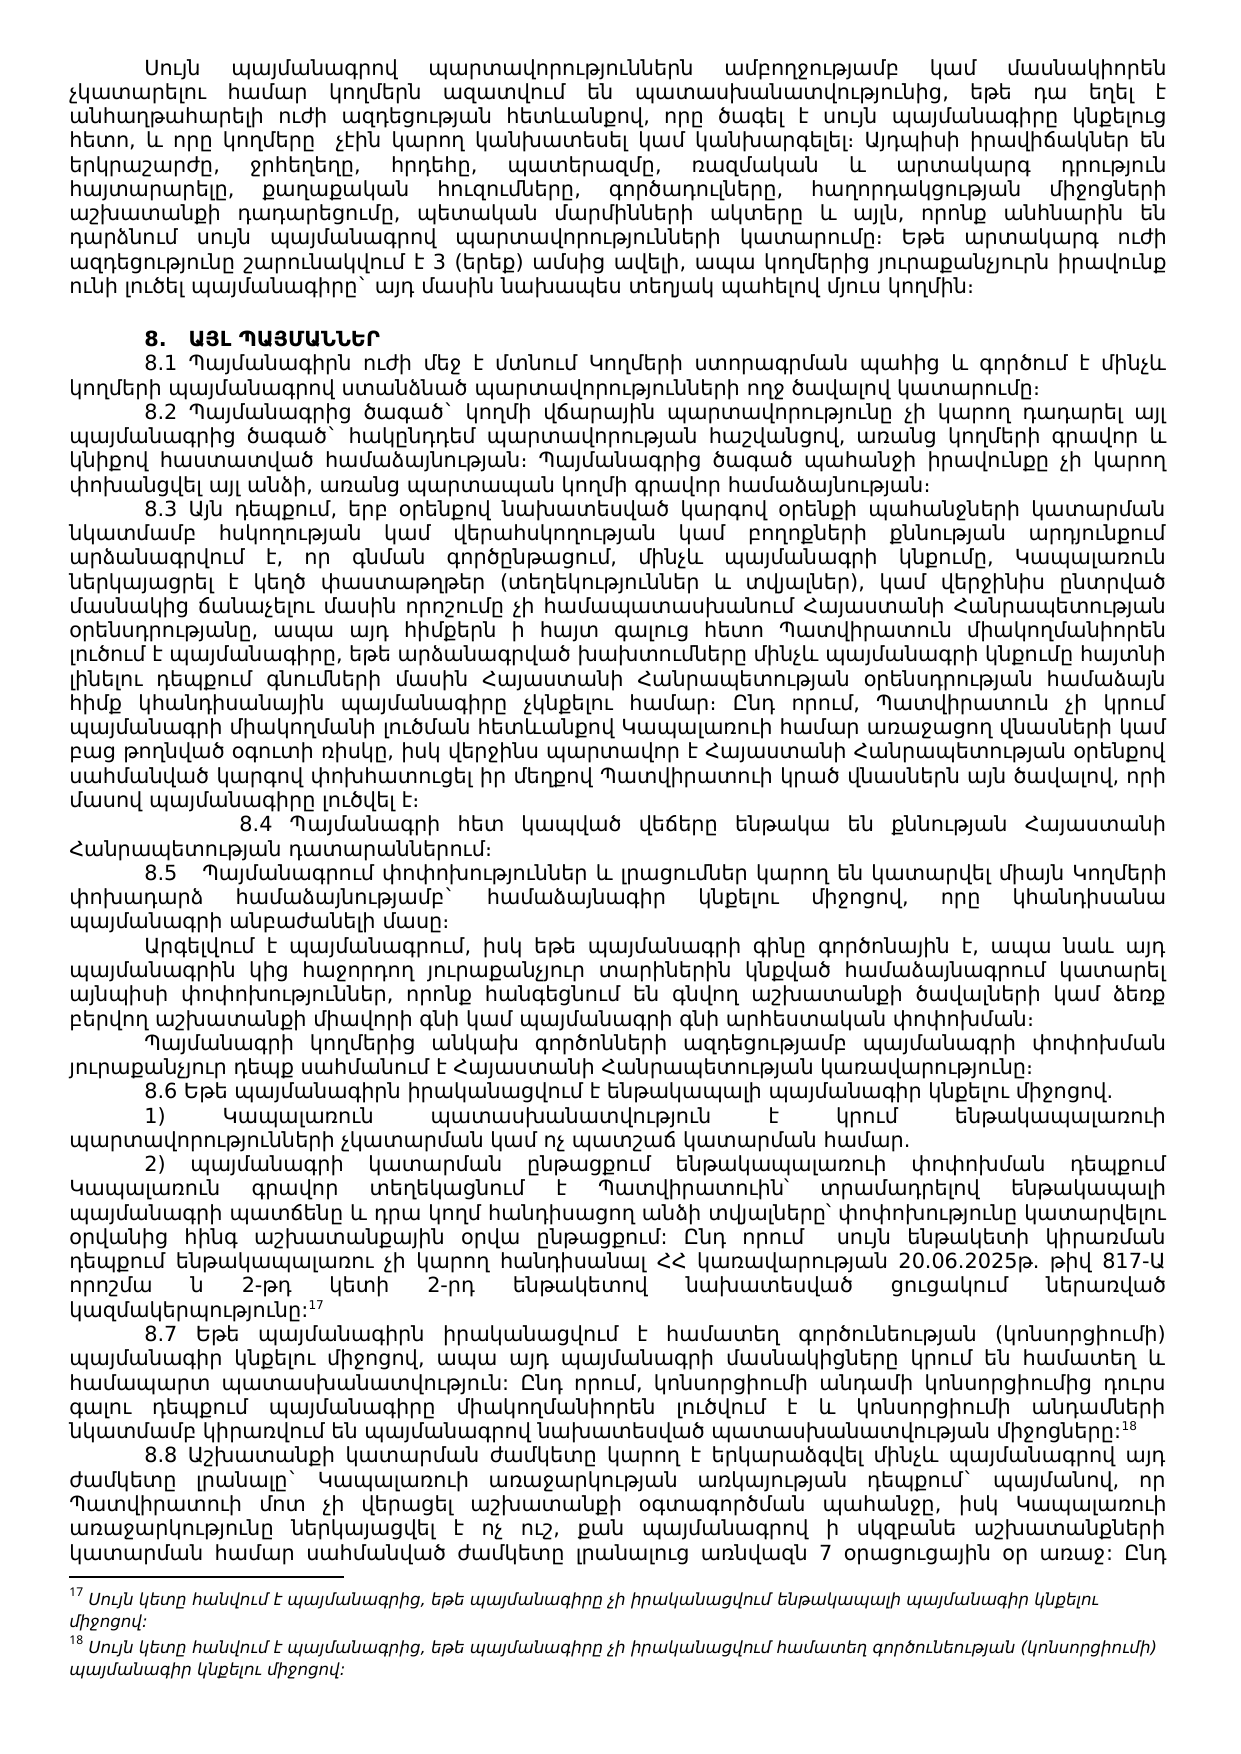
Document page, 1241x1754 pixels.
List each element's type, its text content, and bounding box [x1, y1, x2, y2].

text 8.4 Պայմանագրի հետ կապված վեճերը ենթակա են քննության Հայաստանի Հանրապետության դատարաններում։ [69, 812, 1167, 861]
text 8.3 Այն դեպքում, երբ օրենքով նախատեսված կարգով օրենքի պահանջների կատարման նկատմամբ հսկողության կամ վերահսկողության կամ բողոքների քննության արդյունքում արձանագրվում է, որ գնման գործընթացում, մինչև պայմանագրի կնքումը, Կապալառուն ներկայացրել է կեղծ փաստաթղթեր (տեղեկություններ և տվյալներ), կամ վերջինիս ընտրված մասնակից ճանաչելու մասին որոշումը չի համապատասխանում Հայաստանի Հանրապետության օրենսդրությանը, ապա այդ հիմքերն ի հայտ գալուց հետո Պատվիրատուն միակողմանիորեն լուծում է պայմանագիրը, եթե արձանագրված խախտումները մինչև պայմանագրի կնքումը հայտնի լինելու դեպքում գնումների մասին Հայաստանի Հանրապետության օրենսդրության համաձայն հիմք կհանդիսանային պայմանագիրը չկնքելու համար։ Ընդ որում, Պատվիրատուն չի կրում պայմանագրի միակողմանի լուծման հետևանքով Կապալառուի համար առաջացող վնասների կամ բաց թողնված օգուտի ռիսկը, իսկ վերջինս պարտավոր է Հայաստանի Հանրապետության օրենքով սահմանված կարգով փոխհատուցել իր մեղքով Պատվիրատուի կրած վնասներն այն ծավալով, որի մասով պայմանագիրը լուծվել է։ [69, 497, 1167, 812]
text 2) պայմանագրի կատարման ընթացքում ենթակապալառուի փոփոխման դեպքում Կապալառուն գրավոր տեղեկացնում է Պատվիրատուին՝ տրամադրելով ենթակապալի պայմանագրի պատճենը և դրա կողմ հանդիսացող անձի տվյալները՝ փոփոխությունը կատարվելու օրվանից հինգ աշխատանքային օրվա ընթացքում: Ընդ որում սույն ենթակետի կիրառման դեպքում ենթակապալառու չի կարող հանդիսանալ ՀՀ կառավարության 20.06.2025թ. թիվ 817-Ա որոշմա ն 2-թդ կետի 2-րդ ենթակետով նախատեսված ցուցակում ներառված կազմակերպությունը: [69, 1152, 1167, 1322]
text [69, 1443, 1167, 1565]
text 8.5 Պայմանագրում փոփոխություններ և լրացումներ կարող են կատարվել միայն Կողմերի փոխադարձ համաձայնությամբ` համաձայնագիր կնքելու միջոցով, որը կհանդիսանա պայմանագրի անբաժանելի մասը։ [69, 861, 1167, 934]
text 8.7 Եթե պայմանագիրն իրականացվում է համատեղ գործունեության (կոնսորցիումի) պայմանագիր կնքելու միջոցով, ապա այդ պայմանագրի մասնակիցները կրում են համատեղ և համապարտ պատասխանատվություն: Ընդ որում, կոնսորցիումի անդամի կոնսորցիումից դուրս գալու դեպքում պայմանագիրը միակողմանիորեն լուծվում է և կոնսորցիումի անդամների նկատմամբ կիրառվում են պայմանագրով նախատեսված պատասխանատվության միջոցները: [69, 1322, 1167, 1443]
text 8.1 Պայմանագիրն ուժի մեջ է մտնում Կողմերի ստորագրման պահից և գործում է մինչև կողմերի պայմանագրով ստանձնած պարտավորությունների ողջ ծավալով կատարումը։ [69, 351, 1167, 400]
text Սույն պայմանագրով պարտավորություններն ամբողջությամբ կամ մասնակիորեն չկատարելու համար կողմերն ազատվում են պատասխանատվությունից, եթե դա եղել է անհաղթահարելի ուժի ազդեցության հետևանքով, որը ծագել է սույն պայմանագիրը կնքելուց հետո, և որը կողմերը չէին կարող կանխատեսել կամ կանխարգելել։ Այդպիսի իրավիճակներ են երկրաշարժը, ջրհեղեղը, հրդեհը, պատերազմը, ռազմական և արտակարգ դրություն հայտարարելը, քաղաքական հուզումները, գործադուլները, հաղորդակցության միջոցների աշխատանքի դադարեցումը, պետական մարմինների ակտերը և այլն, որոնք անհնարին են դարձնում սույն պայմանագրով պարտավորությունների կատարումը։ Եթե արտակարգ ուժի ազդեցությունը շարունակվում է 3 (երեք) ամսից ավելի, ապա կողմերից յուրաքանչյուրն իրավունք ունի լուծել պայմանագիրը` այդ մասին նախապես տեղյակ պահելով մյուս կողմին։ [69, 56, 1167, 298]
text 8.6 Եթե պայմանագիրն իրականացվում է ենթակապալի պայմանագիր կնքելու միջոցով. [69, 1079, 1167, 1104]
text 8. ԱՅԼ ՊԱՅՄԱՆՆԵՐ [69, 327, 1167, 351]
text 1) Կապալառուն պատասխանատվություն է կրում ենթակապալառուի պարտավորությունների չկատարման կամ ոչ պատշաճ կատարման համար. [69, 1104, 1167, 1152]
text Արգելվում է պայմանագրում, իսկ եթե պայմանագրի գինը գործոնային է, ապա նաև այդ պայմանագրին կից հաջորդող յուրաքանչյուր տարիներին կնքված համաձայնագրում կատարել այնպիսի փոփոխություններ, որոնք հանգեցնում են գնվող աշխատանքի ծավալների կամ ձեռք բերվող աշխատանքի միավորի գնի կամ պայմանագրի գնի արհեստական փոփոխման։ [69, 934, 1167, 1031]
text Պայմանագրի կողմերից անկախ գործոնների ազդեցությամբ պայմանագրի փոփոխման յուրաքանչյուր դեպք սահմանում է Հայաստանի Հանրապետության կառավարությունը։ [69, 1031, 1167, 1079]
text 8.2 Պայմանագրից ծագած` կողմի վճարային պարտավորությունը չի կարող դադարել այլ պայմանագրից ծագած` հակընդդեմ պարտավորության հաշվանցով, առանց կողմերի գրավոր և կնիքով հաստատված համաձայնության։ Պայմանագրից ծագած պահանջի իրավունքը չի կարող փոխանցվել այլ անձի, առանց պարտապան կողմի գրավոր համաձայնության։ [69, 400, 1167, 497]
